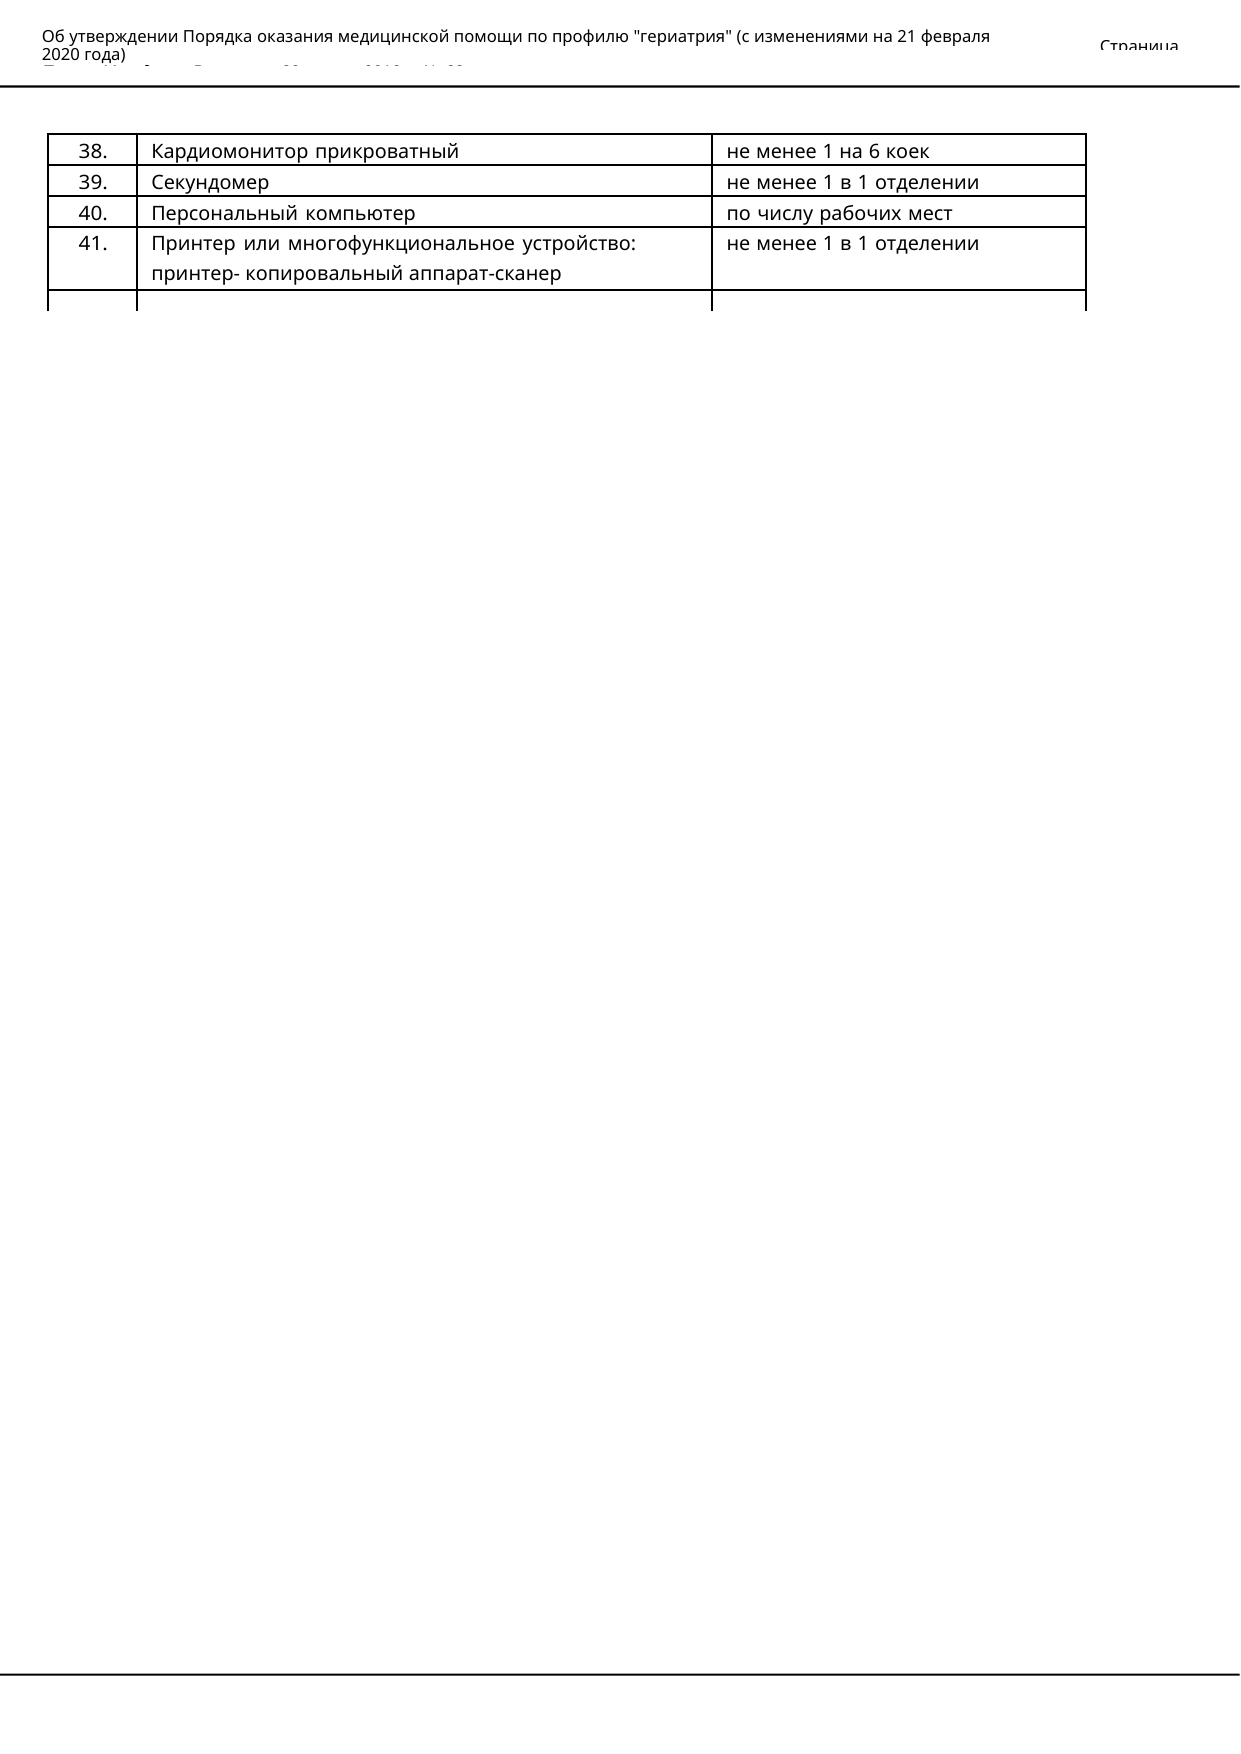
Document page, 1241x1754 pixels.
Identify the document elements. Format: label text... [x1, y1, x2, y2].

table_cell не менее 1 на 6 коек [713, 135, 1085, 164]
table_cell 41. [49, 228, 136, 289]
table_cell Принтер или многофункциональное устройство: принтер- копировальный аппарат-сканер [138, 228, 711, 289]
table_cell Кардиомонитор прикроватный [138, 135, 711, 164]
table_cell Персональный компьютер [138, 197, 711, 226]
table_cell 39. [49, 166, 136, 195]
table_cell 40. [49, 197, 136, 226]
table_cell 38. [49, 135, 136, 164]
table_cell [49, 291, 136, 311]
table_cell [138, 291, 711, 311]
table_cell не менее 1 в 1 отделении [713, 228, 1085, 289]
table_cell по числу рабочих мест [713, 197, 1085, 226]
table_cell не менее 1 в 1 отделении [713, 166, 1085, 195]
table_cell Секундомер [138, 166, 711, 195]
table_cell [713, 291, 1085, 311]
